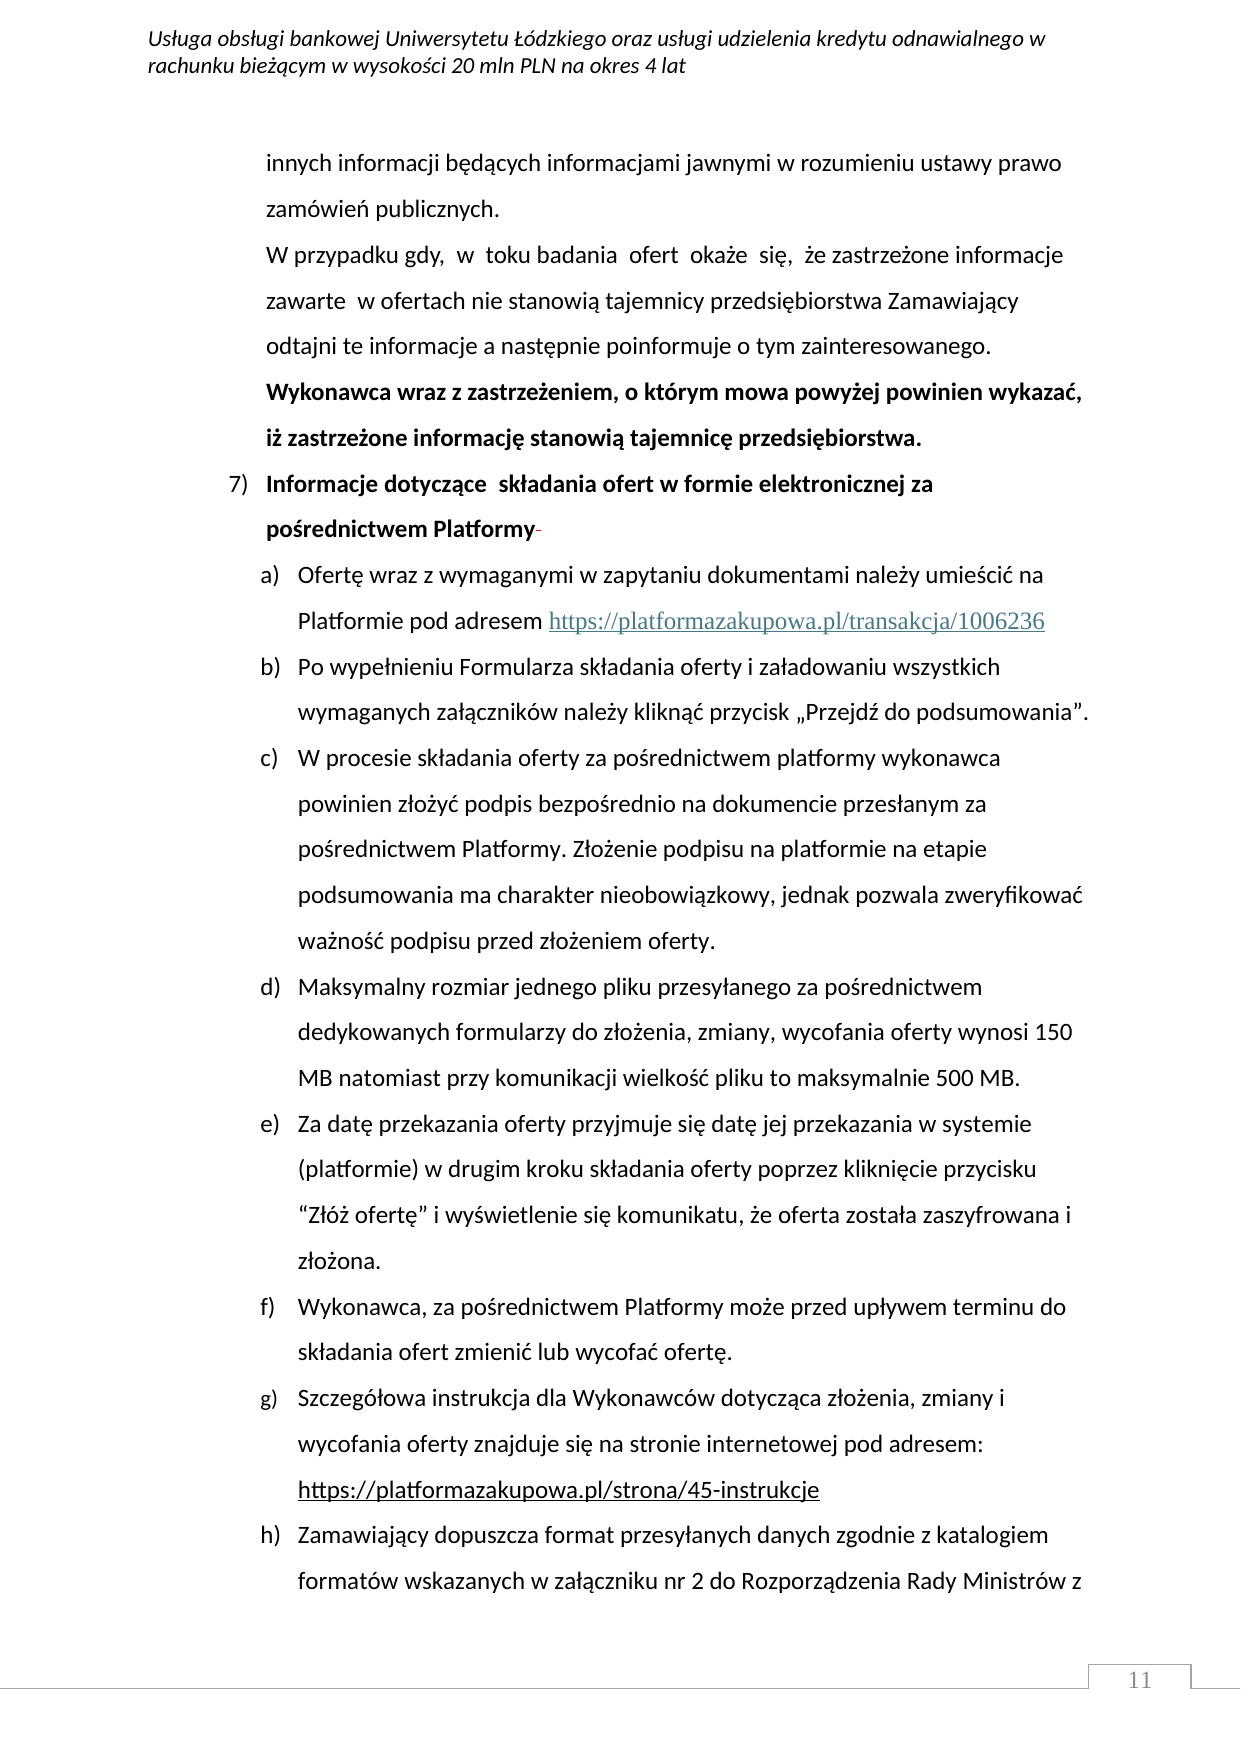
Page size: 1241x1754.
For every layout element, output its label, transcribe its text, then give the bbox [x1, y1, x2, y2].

list Za datę przekazania oferty przyjmuje się datę jej przekazania w systemie (platformie) w drugim kroku składania oferty poprzez kliknięcie przycisku “Złóż ofertę” i wyświetlenie się komunikatu, że oferta została zaszyfrowana i złożona. [260, 1108, 1093, 1276]
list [260, 1519, 1093, 1596]
list Informacje dotyczące składania ofert w formie elektronicznej za pośrednictwem Platformy [228, 468, 1093, 544]
list Szczegółowa instrukcja dla Wykonawców dotycząca złożenia, zmiany i wycofania oferty znajduje się na stronie internetowej pod adresem: https://platformazakupowa.pl/strona/45-instrukcje [260, 1382, 1093, 1504]
list Ofertę wraz z wymaganymi w zapytaniu dokumentami należy umieścić na Platformie pod adresem https://platformazakupowa.pl/transakcja/1006236 [260, 559, 1093, 635]
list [266, 148, 1093, 224]
list Wykonawca, za pośrednictwem Platformy może przed upływem terminu do składania ofert zmienić lub wycofać ofertę. [260, 1291, 1093, 1367]
list Po wypełnieniu Formularza składania oferty i załadowaniu wszystkich wymaganych załączników należy kliknąć przycisk „Przejdź do podsumowania”. [260, 651, 1093, 727]
list W procesie składania oferty za pośrednictwem platformy wykonawca powinien złożyć podpis bezpośrednio na dokumencie przesłanym za pośrednictwem Platformy. Złożenie podpisu na platformie na etapie podsumowania ma charakter nieobowiązkowy, jednak pozwala zweryfikować ważność podpisu przed złożeniem oferty. [260, 742, 1093, 956]
list W przypadku gdy, w toku badania ofert okaże się, że zastrzeżone informacje zawarte w ofertach nie stanowią tajemnicy przedsiębiorstwa Zamawiający odtajni te informacje a następnie poinformuje o tym zainteresowanego. Wykonawca wraz z zastrzeżeniem, o którym mowa powyżej powinien wykazać, iż zastrzeżone informację stanowią tajemnicę przedsiębiorstwa. [266, 239, 1093, 452]
list Maksymalny rozmiar jednego pliku przesyłanego za pośrednictwem dedykowanych formularzy do złożenia, zmiany, wycofania oferty wynosi 150 MB natomiast przy komunikacji wielkość pliku to maksymalnie 500 MB. [260, 971, 1093, 1093]
